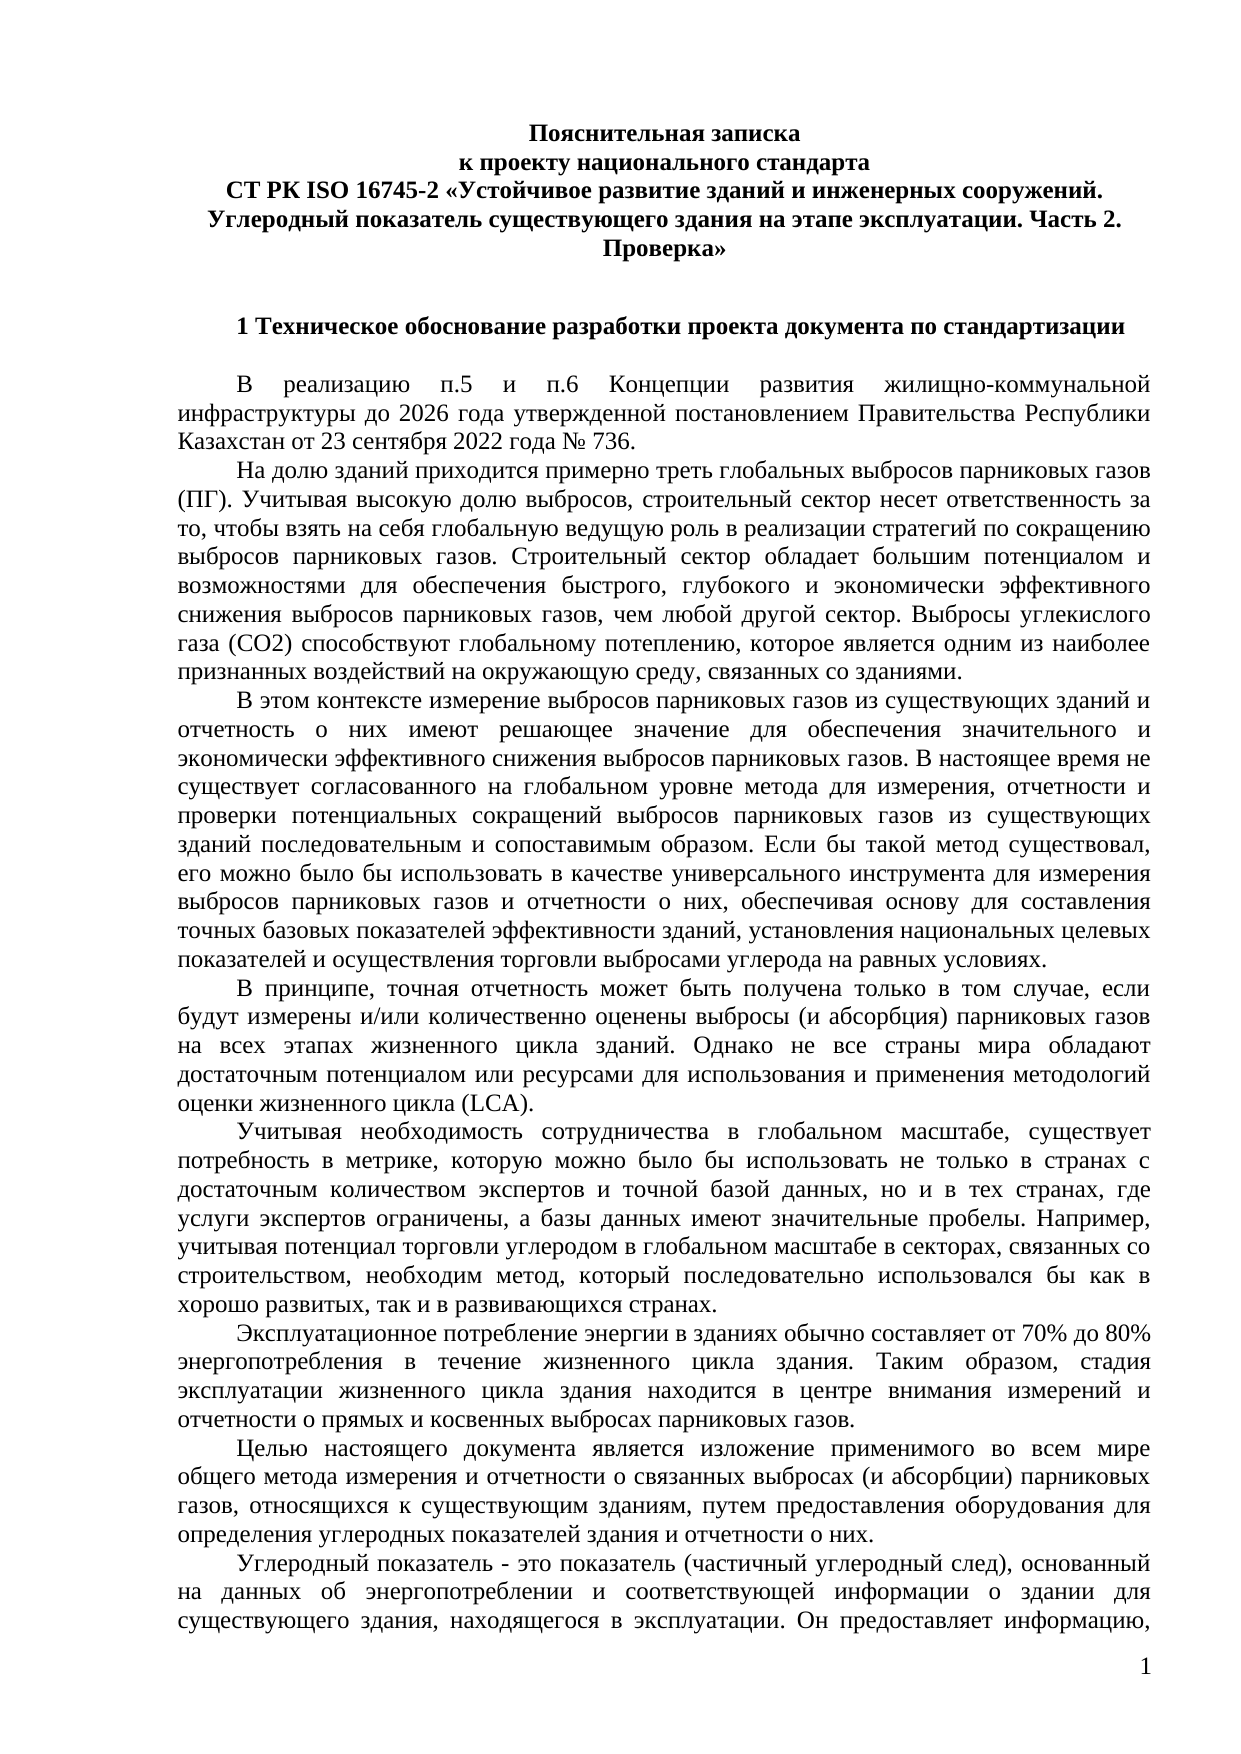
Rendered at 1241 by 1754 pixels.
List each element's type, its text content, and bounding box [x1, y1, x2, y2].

text Эксплуатационное потребление энергии в зданиях обычно составляет от 70% до 80% энергопотребления в течение жизненного цикла здания. Таким образом, стадия эксплуатации жизненного цикла здания находится в центре внимания измерений и отчетности о прямых и косвенных выбросах парниковых газов. [177, 1318, 1152, 1433]
text В этом контексте измерение выбросов парниковых газов из существующих зданий и отчетность о них имеют решающее значение для обеспечения значительного и экономически эффективного снижения выбросов парниковых газов. В настоящее время не существует согласованного на глобальном уровне метода для измерения, отчетности и проверки потенциальных сокращений выбросов парниковых газов из существующих зданий последовательным и сопоставимым образом. Если бы такой метод существовал, его можно было бы использовать в качестве универсального инструмента для измерения выбросов парниковых газов и отчетности о них, обеспечивая основу для составления точных базовых показателей эффективности зданий, установления национальных целевых показателей и осуществления торговли выбросами углерода на равных условиях. [177, 685, 1152, 973]
text СТ РК ISO 16745-2 «Устойчивое развитие зданий и инженерных сооружений. Углеродный показатель существующего здания на этапе эксплуатации. Часть 2. Проверка» [177, 176, 1152, 262]
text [177, 1548, 1152, 1634]
text Пояснительная записка [177, 118, 1152, 147]
text к проекту национального стандарта [177, 147, 1152, 176]
text На долю зданий приходится примерно треть глобальных выбросов парниковых газов (ПГ). Учитывая высокую долю выбросов, строительный сектор несет ответственность за то, чтобы взять на себя глобальную ведущую роль в реализации стратегий по сокращению выбросов парниковых газов. Строительный сектор обладает большим потенциалом и возможностями для обеспечения быстрого, глубокого и экономически эффективного снижения выбросов парниковых газов, чем любой другой сектор. Выбросы углекислого газа (CO2) способствуют глобальному потеплению, которое является одним из наиболее признанных воздействий на окружающую среду, связанных со зданиями. [177, 455, 1152, 685]
text Целью настоящего документа является изложение применимого во всем мире общего метода измерения и отчетности о связанных выбросах (и абсорбции) парниковых газов, относящихся к существующим зданиям, путем предоставления оборудования для определения углеродных показателей здания и отчетности о них. [177, 1433, 1152, 1548]
text В принципе, точная отчетность может быть получена только в том случае, если будут измерены и/или количественно оценены выбросы (и абсорбция) парниковых газов на всех этапах жизненного цикла зданий. Однако не все страны мира обладают достаточным потенциалом или ресурсами для использования и применения методологий оценки жизненного цикла (LCA). [177, 973, 1152, 1116]
text Учитывая необходимость сотрудничества в глобальном масштабе, существует потребность в метрике, которую можно было бы использовать не только в странах с достаточным количеством экспертов и точной базой данных, но и в тех странах, где услуги экспертов ограничены, а базы данных имеют значительные пробелы. Например, учитывая потенциал торговли углеродом в глобальном масштабе в секторах, связанных со строительством, необходим метод, который последовательно использовался бы как в хорошо развитых, так и в развивающихся странах. [177, 1116, 1152, 1318]
text В реализацию п.5 и п.6 Концепции развития жилищно-коммунальной инфраструктуры до 2026 года утвержденной постановлением Правительства Республики Казахстан от 23 сентября 2022 года № 736. [177, 369, 1152, 455]
text 1 Техническое обоснование разработки проекта документа по стандартизации [177, 311, 1152, 340]
